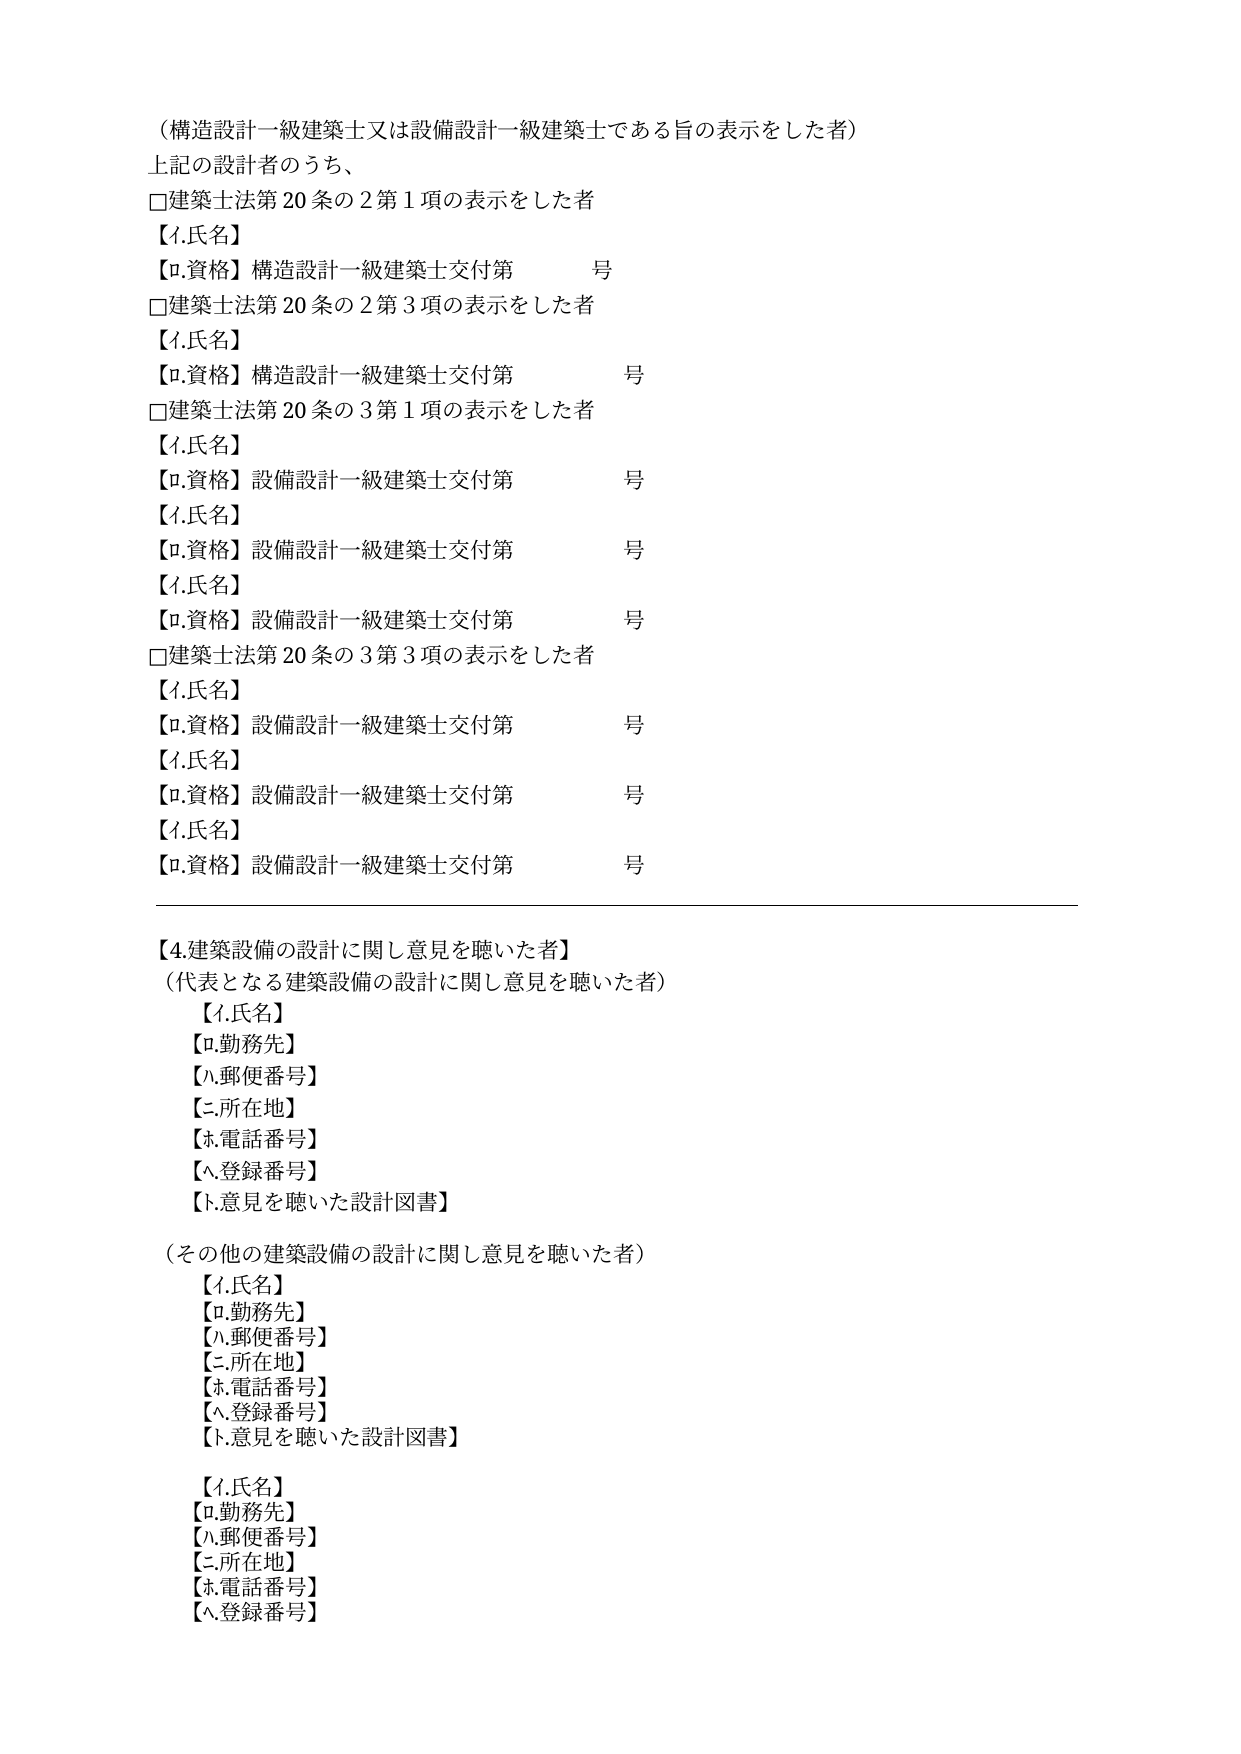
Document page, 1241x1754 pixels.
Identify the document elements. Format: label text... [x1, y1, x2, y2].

text 【ﾛ.勤務先】 [148, 1500, 1092, 1525]
text 【ﾊ.郵便番号】 [148, 1325, 1092, 1350]
text 【ﾊ.郵便番号】 [148, 1525, 1092, 1550]
text 【ｲ.氏名】 [148, 1475, 1092, 1500]
text 【ｲ.氏名】 [148, 818, 1092, 843]
text 【ﾛ.資格】構造設計一級建築士交付第 号 [148, 258, 1092, 283]
text 【ﾎ.電話番号】 [148, 1122, 1092, 1154]
text 【ﾍ.登録番号】 [148, 1400, 1092, 1425]
text 【ﾍ.登録番号】 [148, 1600, 1092, 1625]
text 【ﾛ.資格】設備設計一級建築士交付第 号 [148, 538, 1092, 563]
text 【ｲ.氏名】 [148, 748, 1092, 773]
text （代表となる建築設備の設計に関し意見を聴いた者） [148, 965, 1092, 996]
text □建築士法第20条の３第３項の表示をした者 [148, 643, 1092, 668]
text 【ﾛ.資格】設備設計一級建築士交付第 号 [148, 853, 1092, 878]
text □建築士法第20条の２第１項の表示をした者 [148, 188, 1092, 213]
text 【ﾄ.意見を聴いた設計図書】 [148, 1425, 1092, 1450]
text 【ﾆ.所在地】 [148, 1091, 1092, 1122]
text 【ｲ.氏名】 [148, 996, 1092, 1028]
text 【ﾎ.電話番号】 [148, 1575, 1092, 1600]
text □建築士法第20条の３第１項の表示をした者 [148, 398, 1092, 423]
text 【ﾍ.登録番号】 [148, 1154, 1092, 1186]
text 【ｲ.氏名】 [148, 573, 1092, 598]
text 【ﾛ.資格】構造設計一級建築士交付第 号 [148, 363, 1092, 388]
text 【ﾛ.資格】設備設計一級建築士交付第 号 [148, 608, 1092, 633]
text 【ﾛ.勤務先】 [148, 1300, 1092, 1325]
text （構造設計一級建築士又は設備設計一級建築士である旨の表示をした者） [148, 118, 1092, 143]
text □建築士法第20条の２第３項の表示をした者 [148, 293, 1092, 318]
text 【4.建築設備の設計に関し意見を聴いた者】 [148, 933, 1092, 965]
text 【ﾛ.勤務先】 [148, 1028, 1092, 1059]
text 【ｲ.氏名】 [148, 223, 1092, 248]
text 【ﾛ.資格】設備設計一級建築士交付第 号 [148, 468, 1092, 493]
text （その他の建築設備の設計に関し意見を聴いた者） [148, 1227, 1092, 1269]
text 【ｲ.氏名】 [148, 503, 1092, 528]
text 【ﾎ.電話番号】 [148, 1375, 1092, 1400]
text 【ﾛ.資格】設備設計一級建築士交付第 号 [148, 783, 1092, 808]
text 【ｲ.氏名】 [148, 1269, 1092, 1300]
text 【ﾆ.所在地】 [148, 1550, 1092, 1575]
text 【ﾊ.郵便番号】 [148, 1059, 1092, 1091]
text 【ﾛ.資格】設備設計一級建築士交付第 号 [148, 713, 1092, 738]
text 【ﾆ.所在地】 [148, 1350, 1092, 1375]
text 【ﾄ.意見を聴いた設計図書】 [148, 1186, 1092, 1217]
text 【ｲ.氏名】 [148, 678, 1092, 703]
text 上記の設計者のうち、 [148, 153, 1092, 178]
text 【ｲ.氏名】 [148, 433, 1092, 458]
text 【ｲ.氏名】 [148, 328, 1092, 353]
